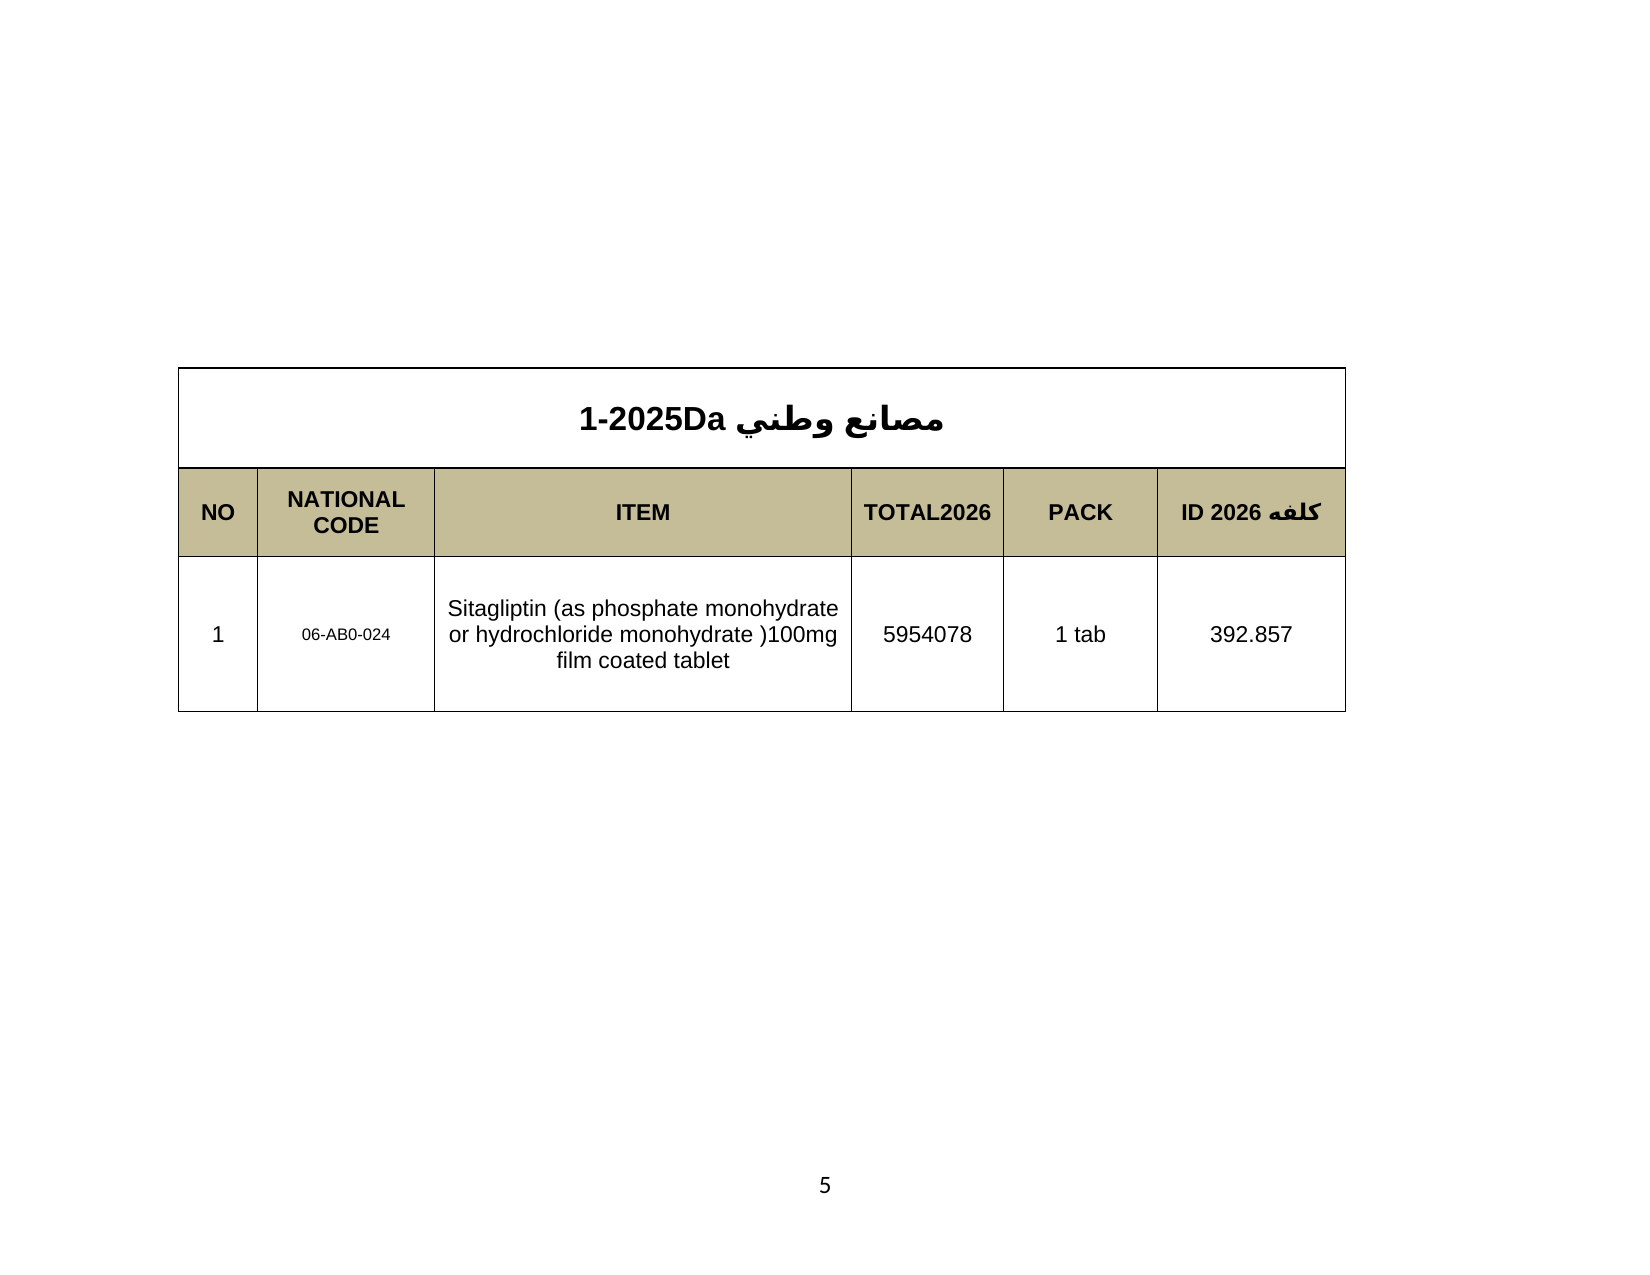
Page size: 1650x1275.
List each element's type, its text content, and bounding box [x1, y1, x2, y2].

table_cell ITEM [435, 469, 851, 556]
table_cell 06-AB0-024 [258, 557, 434, 711]
table_cell كلفه 2026 ID [1158, 469, 1345, 556]
table_cell TOTAL2026 [852, 469, 1003, 556]
table_cell 5954078 [852, 557, 1003, 711]
table_cell Sitagliptin (as phosphate monohydrate or hydrochloride monohydrate )100mg film coated tablet [435, 557, 851, 711]
table_cell NATIONAL CODE [258, 469, 434, 556]
table_cell 392.857 [1158, 557, 1345, 711]
table_header 1-2025Da مصانع وطني [179, 369, 1345, 467]
table_cell 1 [179, 557, 257, 711]
table_cell 1 tab [1004, 557, 1157, 711]
table_cell NO [179, 469, 257, 556]
table_cell PACK [1004, 469, 1157, 556]
